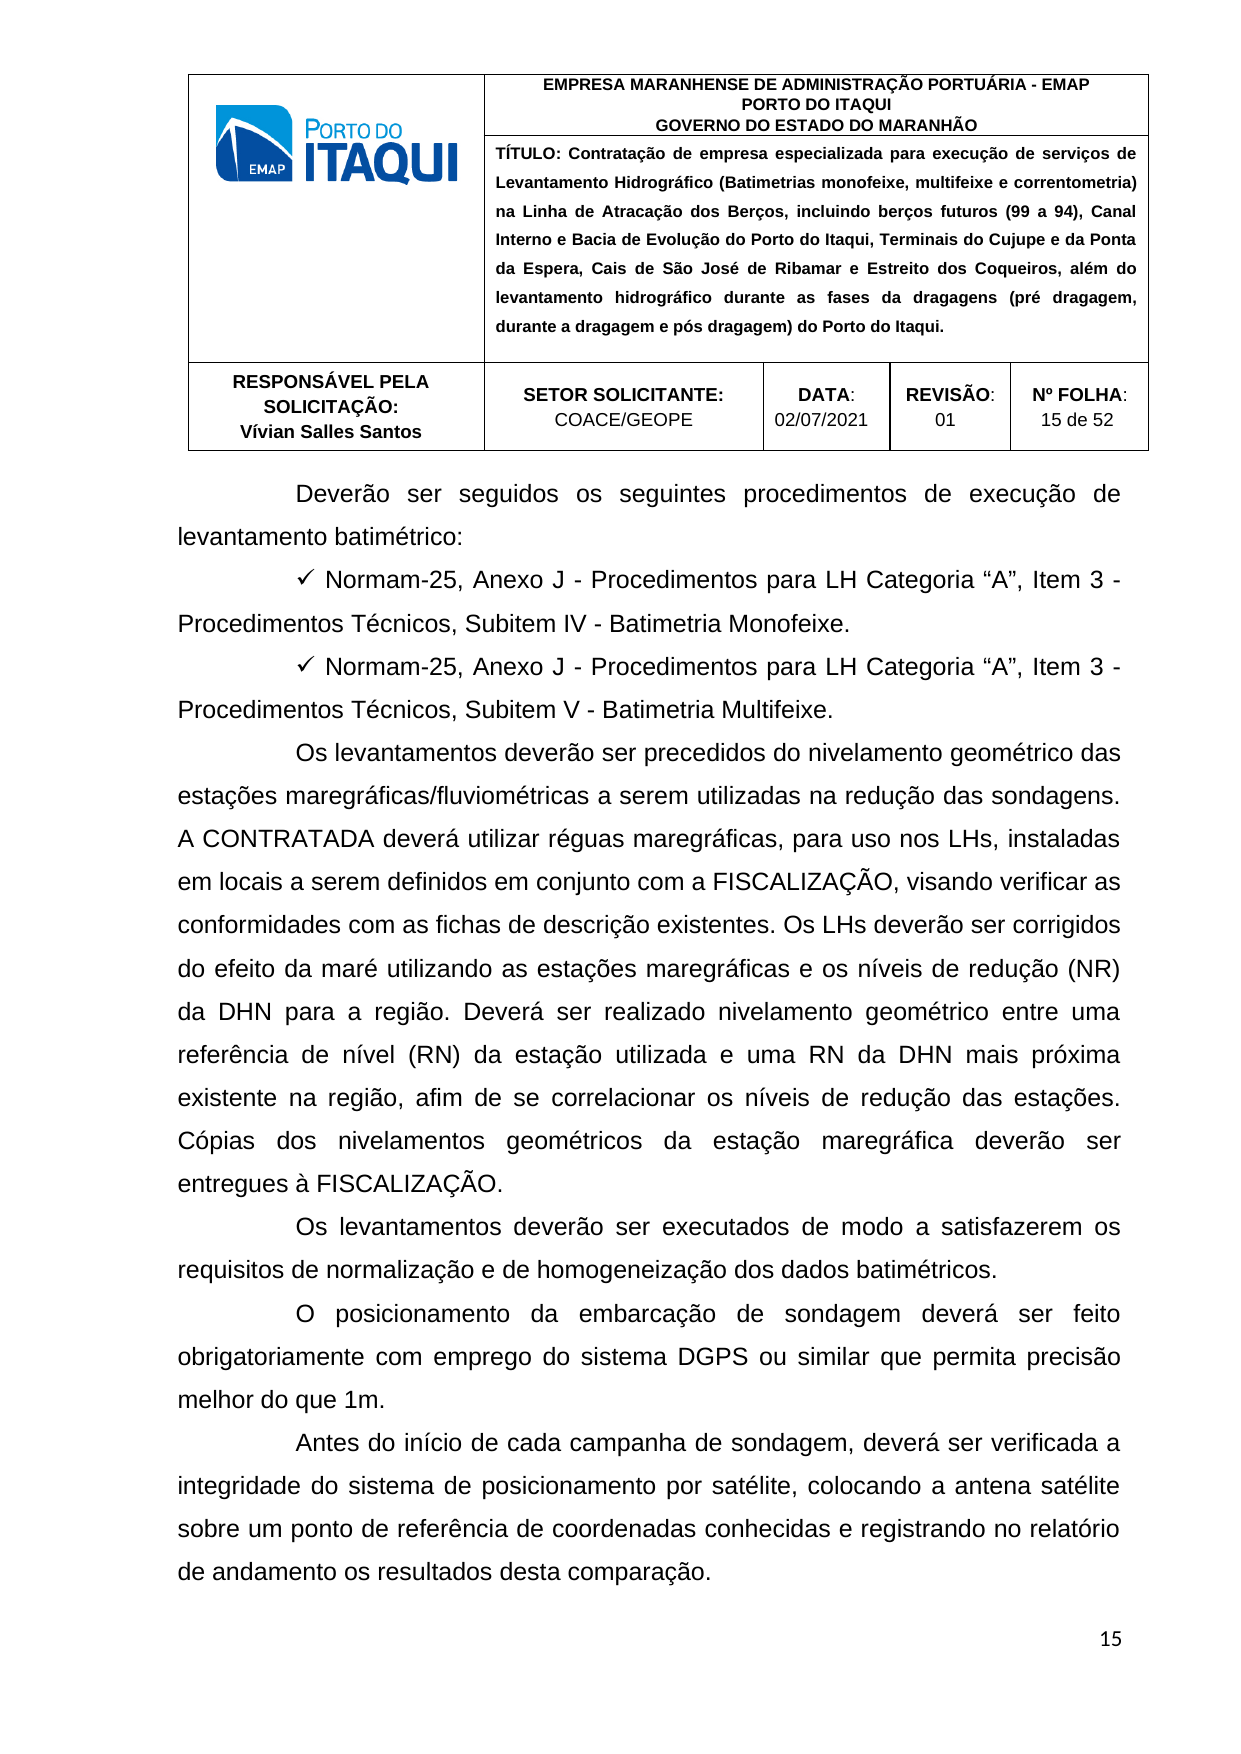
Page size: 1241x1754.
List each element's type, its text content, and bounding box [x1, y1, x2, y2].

picture [208, 94, 465, 190]
text Os levantamentos deverão ser precedidos do nivelamento geométrico das estações maregráficas/fluviométricas a serem utilizadas na redução das sondagens. A CONTRATADA deverá utilizar réguas maregráficas, para uso nos LHs, instaladas em locais a serem definidos em conjunto com a FISCALIZAÇÃO, visando verificar as conformidades com as fichas de descrição existentes. Os LHs deverão ser corrigidos do efeito da maré utilizando as estações maregráficas e os níveis de redução (NR) da DHN para a região. Deverá ser realizado nivelamento geométrico entre uma referência de nível (RN) da estação utilizada e uma RN da DHN mais próxima existente na região, afim de se correlacionar os níveis de redução das estações. Cópias dos nivelamentos geométricos da estação maregráfica deverão ser entregues à FISCALIZAÇÃO. [177, 738, 1122, 1198]
text Antes do início de cada campanha de sondagem, deverá ser verificada a integridade do sistema de posicionamento por satélite, colocando a antena satélite sobre um ponto de referência de coordenadas conhecidas e registrando no relatório de andamento os resultados desta comparação. [177, 1428, 1122, 1586]
text Os levantamentos deverão ser executados de modo a satisfazerem os requisitos de normalização e de homogeneização dos dados batimétricos. [177, 1212, 1122, 1284]
list Normam-25, Anexo J - Procedimentos para LH Categoria “A”, Item 3 - Procedimentos Técnicos, Subitem V - Batimetria Multifeixe. [177, 652, 1122, 724]
text Deverão ser seguidos os seguintes procedimentos de execução de levantamento batimétrico: [177, 479, 1122, 551]
list Normam-25, Anexo J - Procedimentos para LH Categoria “A”, Item 3 - Procedimentos Técnicos, Subitem IV - Batimetria Monofeixe. [177, 565, 1122, 637]
text O posicionamento da embarcação de sondagem deverá ser feito obrigatoriamente com emprego do sistema DGPS ou similar que permita precisão melhor do que 1m. [177, 1299, 1122, 1414]
